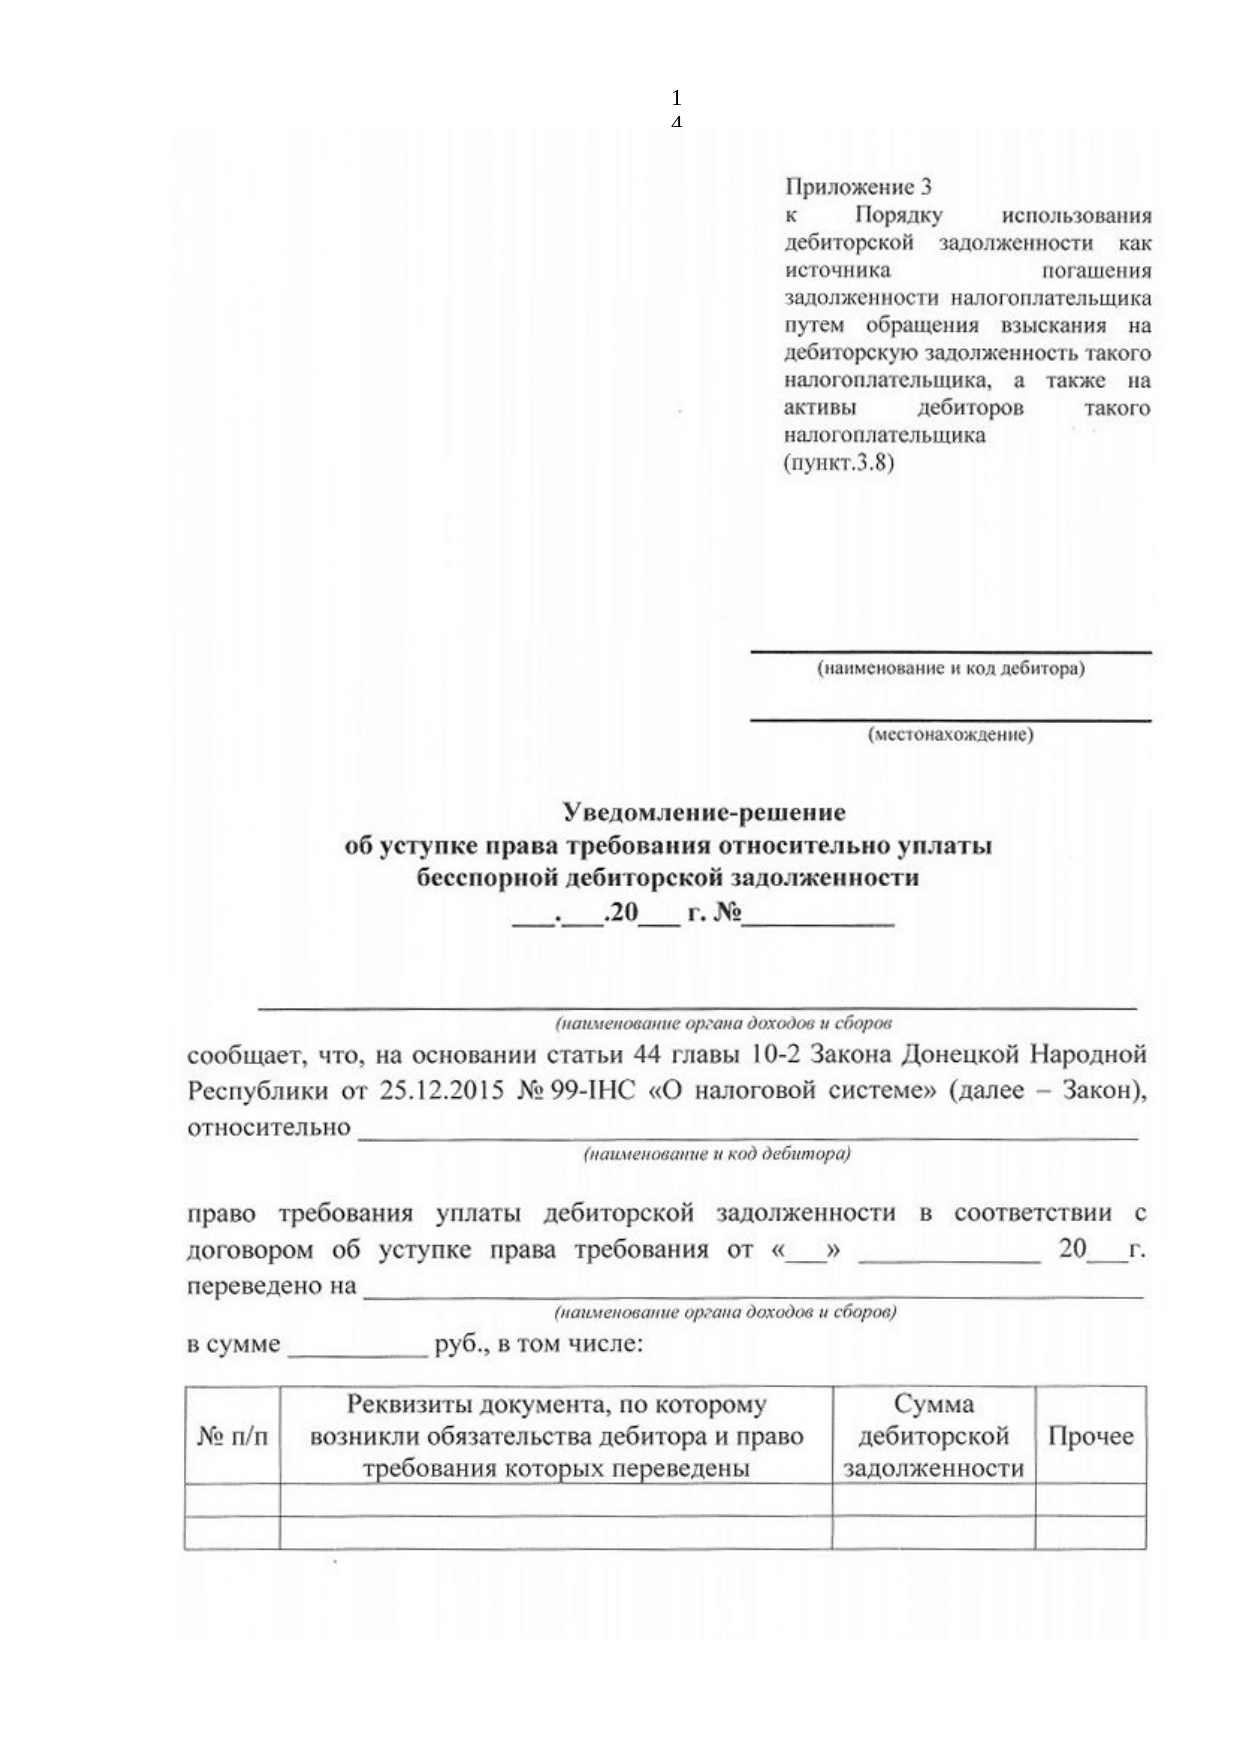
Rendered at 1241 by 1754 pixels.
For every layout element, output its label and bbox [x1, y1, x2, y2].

picture [171, 127, 1170, 1640]
